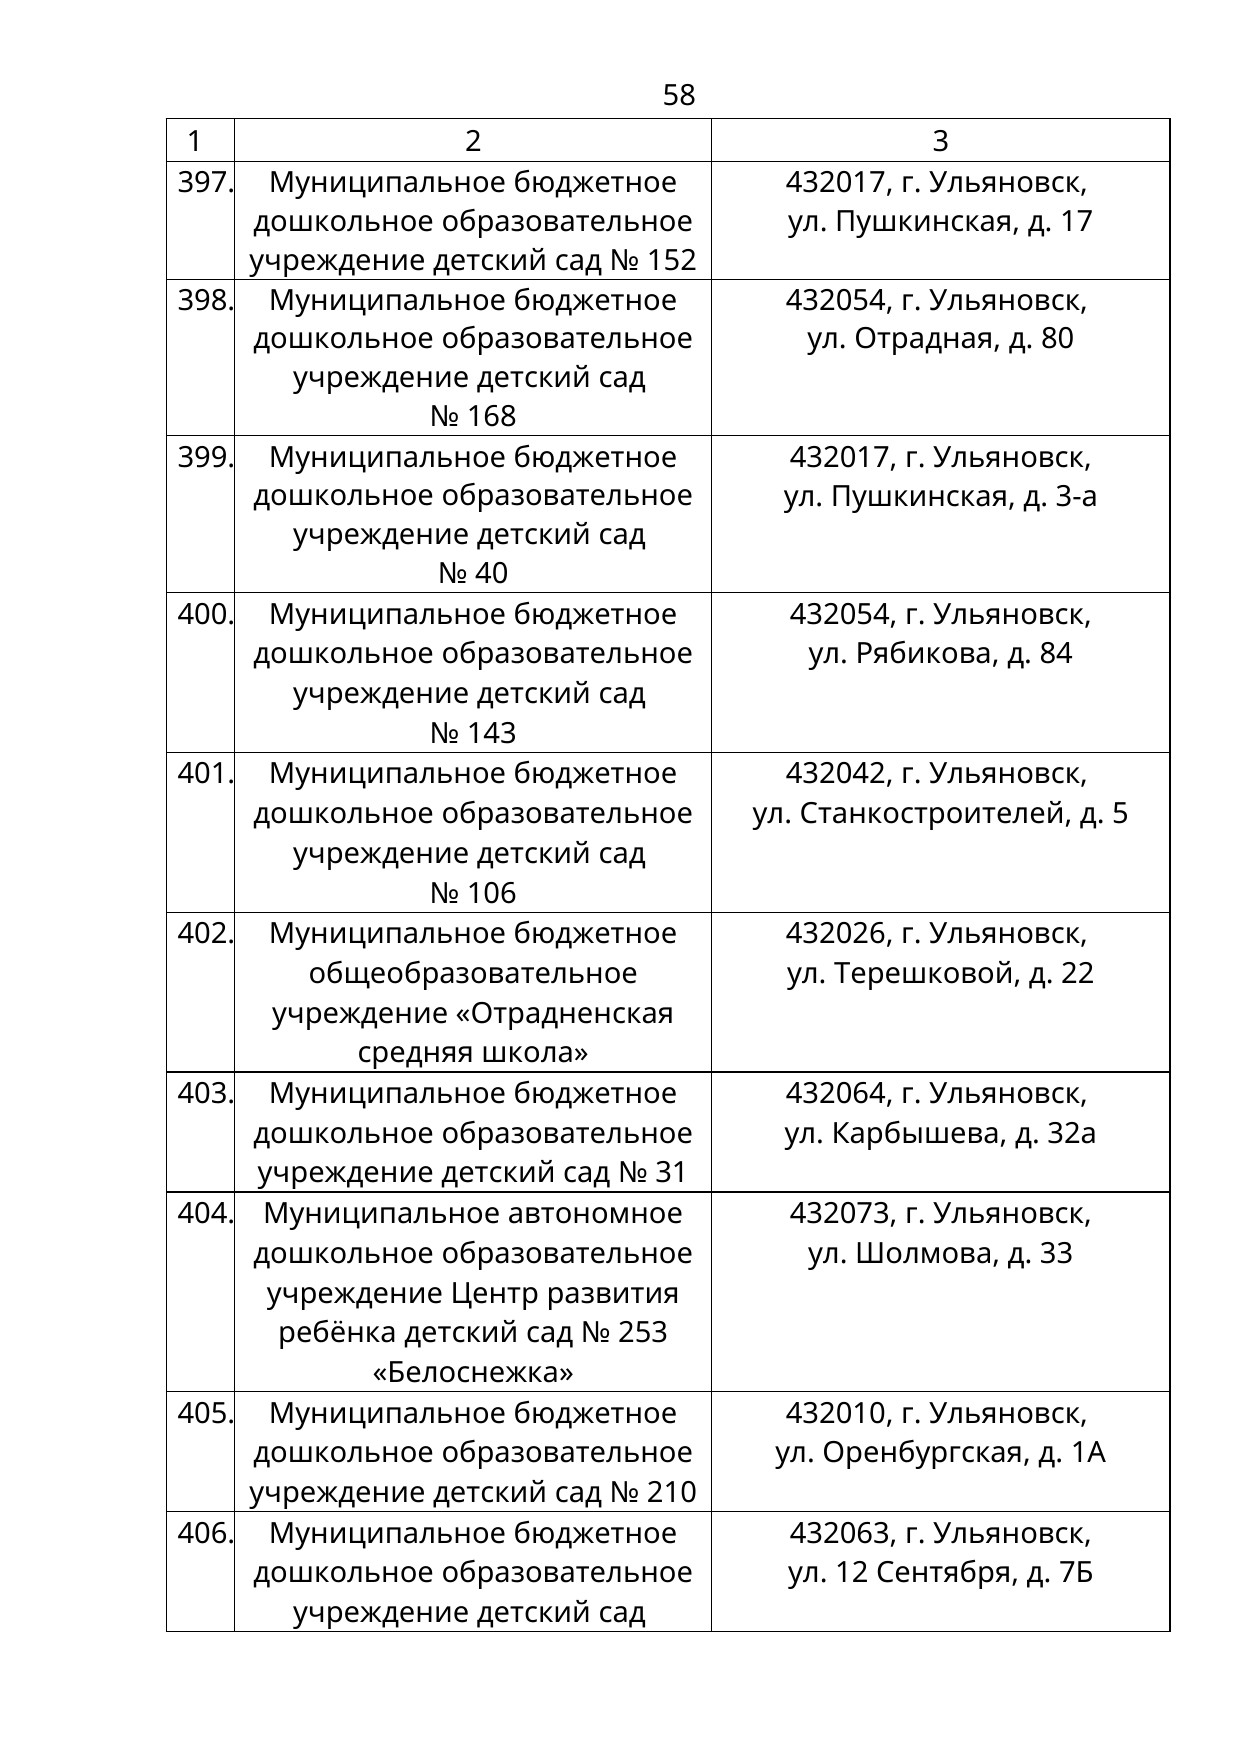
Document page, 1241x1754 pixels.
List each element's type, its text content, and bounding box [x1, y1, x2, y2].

table_cell 432054, г. Ульяновск, ул. Отрадная, д. 80 [712, 280, 1169, 435]
table_cell 432054, г. Ульяновск, ул. Рябикова, д. 84 [712, 593, 1169, 752]
table_cell [167, 593, 234, 752]
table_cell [235, 1512, 711, 1631]
table_cell 432042, г. Ульяновск, ул. Станкостроителей, д. 5 [712, 753, 1169, 912]
table_cell [167, 1392, 234, 1511]
table_cell 432017, г. Ульяновск, ул. Пушкинская, д. 3-а [712, 436, 1169, 592]
table_cell Муниципальное бюджетное дошкольное образовательное учреждение детский сад № 40 [235, 436, 711, 592]
table_cell Муниципальное бюджетное дошкольное образовательное учреждение детский сад № 168 [235, 280, 711, 435]
table_cell Муниципальное автономное дошкольное образовательное учреждение Центр развития ребёнка детский сад № 253 «Белоснежка» [235, 1193, 711, 1391]
table_cell [167, 436, 234, 592]
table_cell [712, 1512, 1169, 1631]
table_cell [167, 1512, 234, 1631]
table_cell [167, 913, 234, 1071]
table_header 3 [712, 119, 1169, 161]
table_cell 432017, г. Ульяновск, ул. Пушкинская, д. 17 [712, 162, 1169, 278]
table_cell [167, 753, 234, 912]
table_header 2 [235, 119, 711, 161]
table_cell Муниципальное бюджетное дошкольное образовательное учреждение детский сад № 143 [235, 593, 711, 752]
table_cell Муниципальное бюджетное дошкольное образовательное учреждение детский сад № 210 [235, 1392, 711, 1511]
table_cell [167, 1193, 234, 1391]
table_cell [167, 1073, 234, 1191]
table_header 1 [167, 119, 234, 161]
table_cell Муниципальное бюджетное дошкольное образовательное учреждение детский сад № 152 [235, 162, 711, 278]
table_cell 432073, г. Ульяновск, ул. Шолмова, д. 33 [712, 1193, 1169, 1391]
table_cell [167, 280, 234, 435]
table_cell Муниципальное бюджетное общеобразовательное учреждение «Отрадненская средняя школа» [235, 913, 711, 1071]
table_cell Муниципальное бюджетное дошкольное образовательное учреждение детский сад № 106 [235, 753, 711, 912]
table_cell Муниципальное бюджетное дошкольное образовательное учреждение детский сад № 31 [235, 1073, 711, 1191]
table_cell 432026, г. Ульяновск, ул. Терешковой, д. 22 [712, 913, 1169, 1071]
table_cell 432010, г. Ульяновск, ул. Оренбургская, д. 1А [712, 1392, 1169, 1511]
table_cell [167, 162, 234, 278]
table_cell 432064, г. Ульяновск, ул. Карбышева, д. 32а [712, 1073, 1169, 1191]
